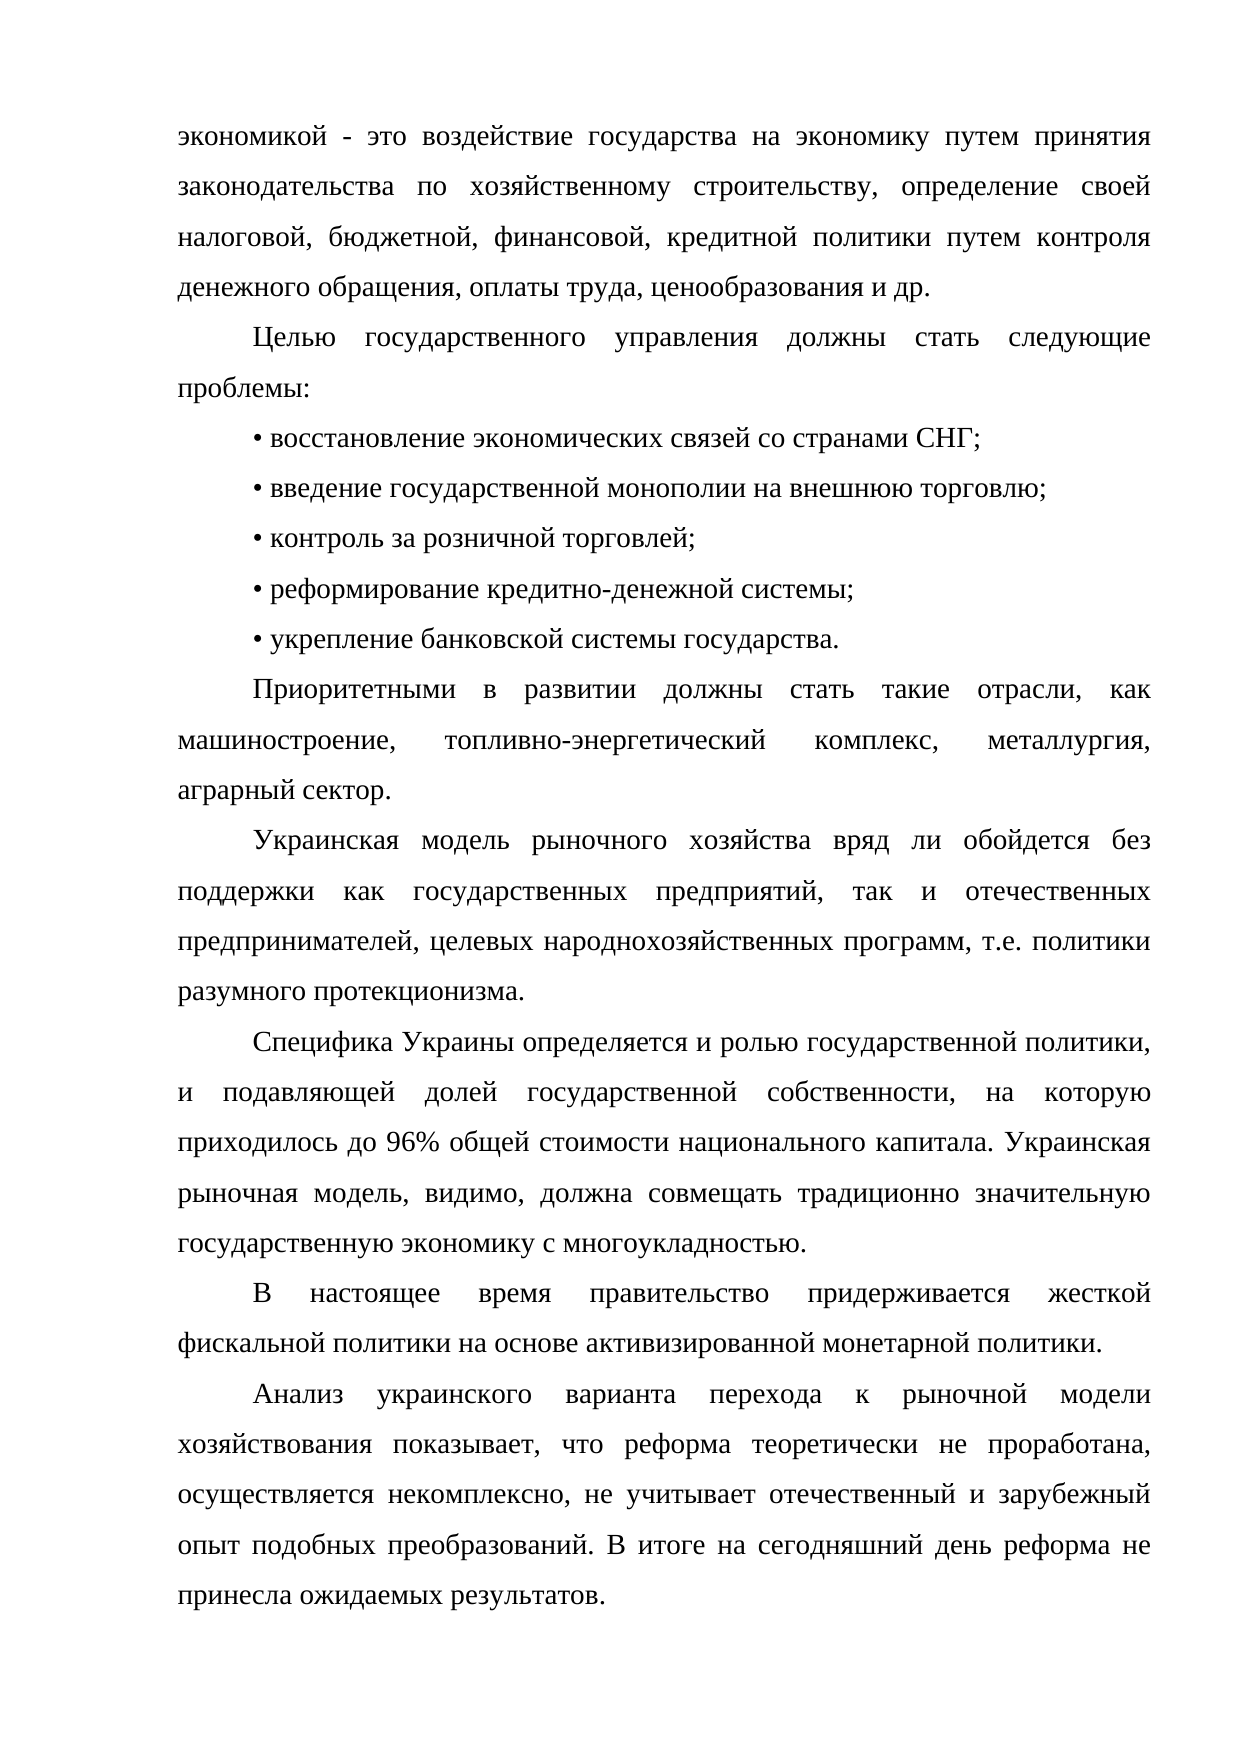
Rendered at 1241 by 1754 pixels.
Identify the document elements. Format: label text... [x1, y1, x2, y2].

text Специфика Украины определяется и ролью государственной политики, и подавляющей долей государственной собственности, на которую приходилось до 96% общей стоимости национального капитала. Украинская рыночная модель, видимо, должна совмещать традиционно значительную государственную экономику с многоукладностью. [177, 1024, 1152, 1258]
text В настоящее время правительство придерживается жесткой фискальной политики на основе активизированной монетарной политики. [177, 1275, 1152, 1359]
text Украинская модель рыночного хозяйства вряд ли обойдется без поддержки как государственных предприятий, так и отечественных предпринимателей, целевых народнохозяйственных программ, т.е. политики разумного протекционизма. [177, 822, 1152, 1007]
text • контроль за розничной торговлей; [177, 521, 1152, 554]
text Приоритетными в развитии должны стать такие отрасли, как машиностроение, топливно-энергетический комплекс, металлургия, аграрный сектор. [177, 672, 1152, 806]
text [177, 118, 1152, 303]
text Целью государственного управления должны стать следующие проблемы: [177, 319, 1152, 403]
text • укрепление банковской системы государства. [177, 621, 1152, 655]
text • введение государственной монополии на внешнюю торговлю; [177, 470, 1152, 504]
text Анализ украинского варианта перехода к рыночной модели хозяйствования показывает, что реформа теоретически не проработана, осуществляется некомплексно, не учитывает отечественный и зарубежный опыт подобных преобразований. В итоге на сегодняшний день реформа не принесла ожидаемых результатов. [177, 1376, 1152, 1611]
text • реформирование кредитно-денежной системы; [177, 571, 1152, 604]
text • восстановление экономических связей со странами СНГ; [177, 420, 1152, 453]
